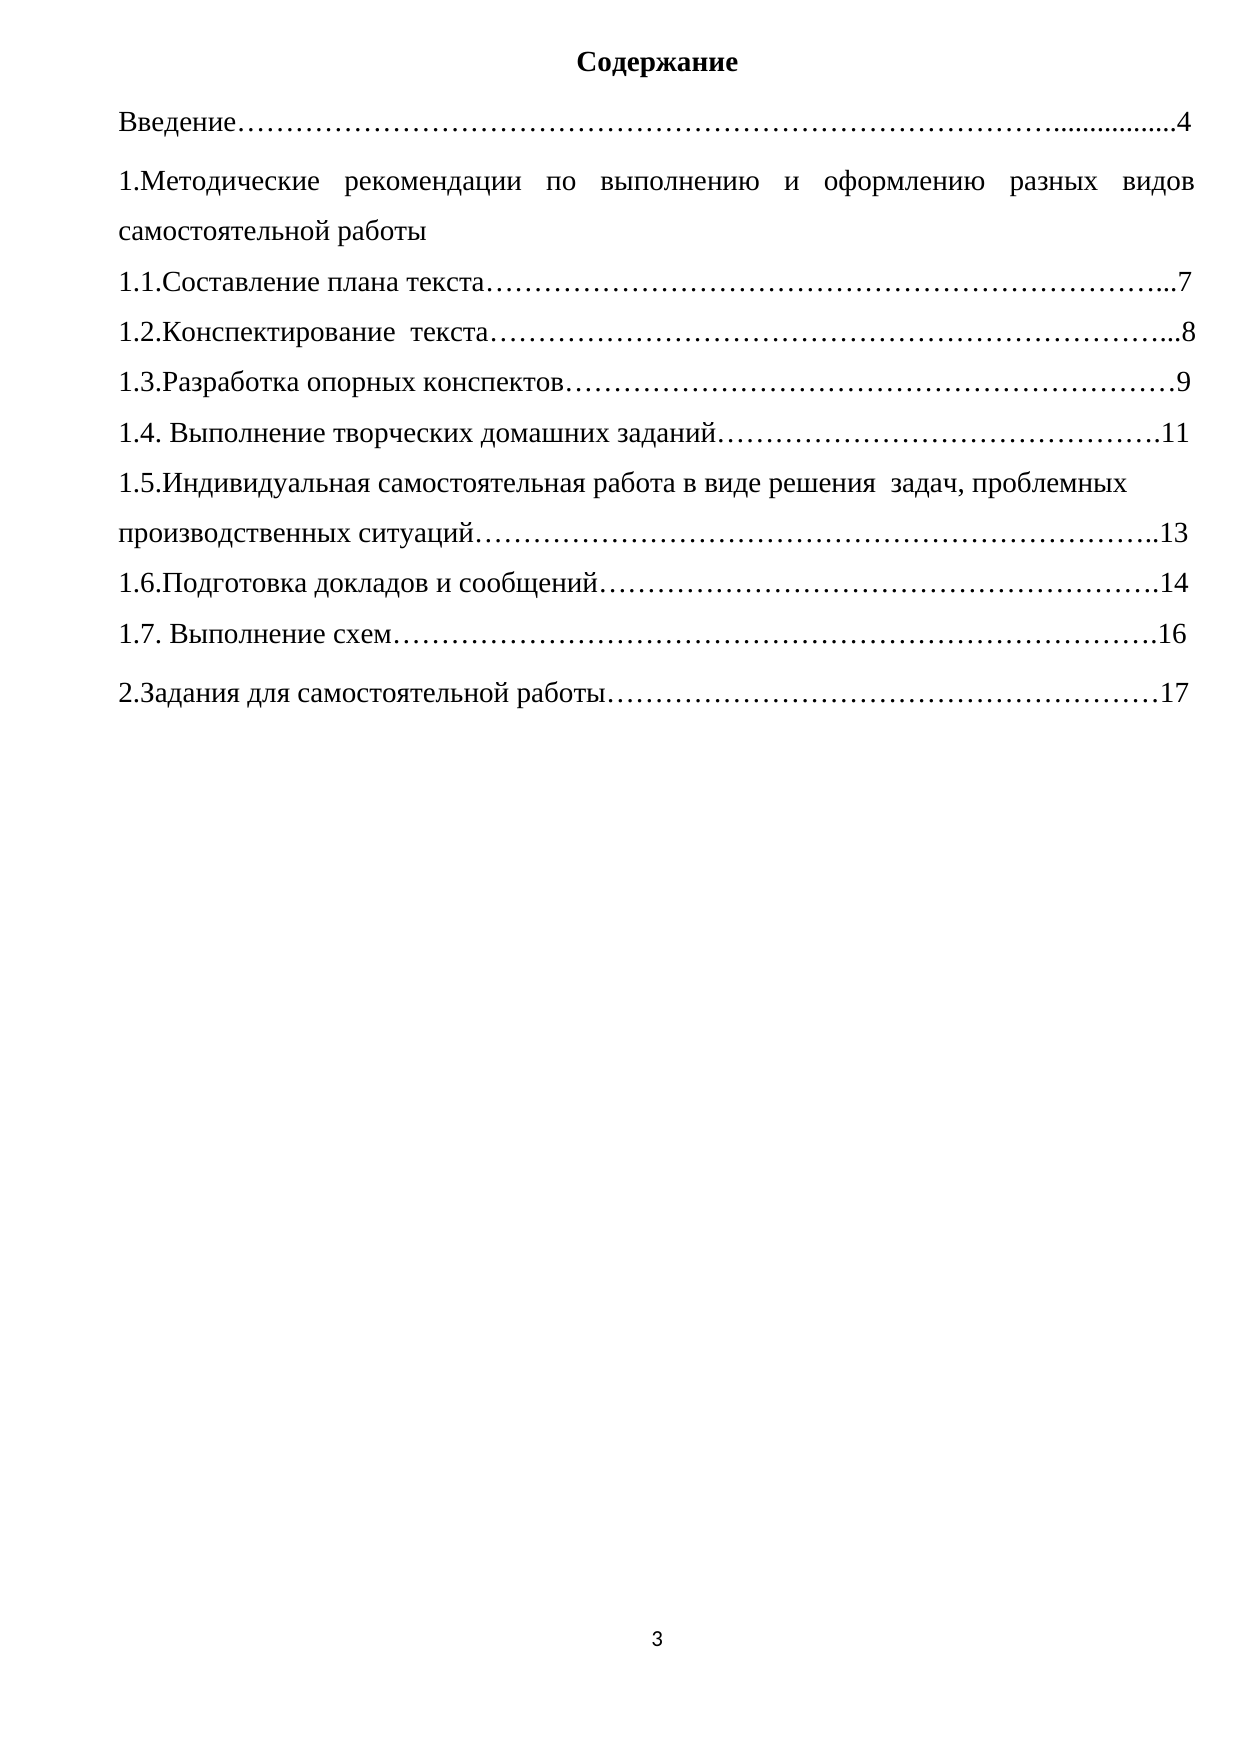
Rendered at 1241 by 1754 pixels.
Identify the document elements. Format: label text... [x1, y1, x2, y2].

text 1.4. Выполнение творческих домашних заданий……………………………………….11 [118, 415, 1196, 448]
text 1.5.Индивидуальная самостоятельная работа в виде решения задач, проблемных производственных ситуаций……………………………………………………………..13 [118, 465, 1196, 549]
text 1.6.Подготовка докладов и сообщений………………………………………………….14 [118, 566, 1196, 599]
text 1.Методические рекомендации по выполнению и оформлению разных видов самостоятельной работы [118, 163, 1196, 247]
text 1.7. Выполнение схем…………………………………………………………………….16 [118, 616, 1240, 649]
text 1.2.Конспектирование текста……………………………………………………………...8 [118, 314, 1196, 348]
text 1.1.Составление плана текста……………………………………………………………...7 [118, 264, 1196, 297]
text 2.Задания для самостоятельной работы…………………………………………………17 [118, 675, 1240, 709]
text Содержание [118, 44, 1196, 78]
text 1.3.Разработка опорных конспектов………………………………………………………9 [118, 364, 1196, 398]
text Введение………………………………………………………………………….................4 [118, 104, 1196, 137]
